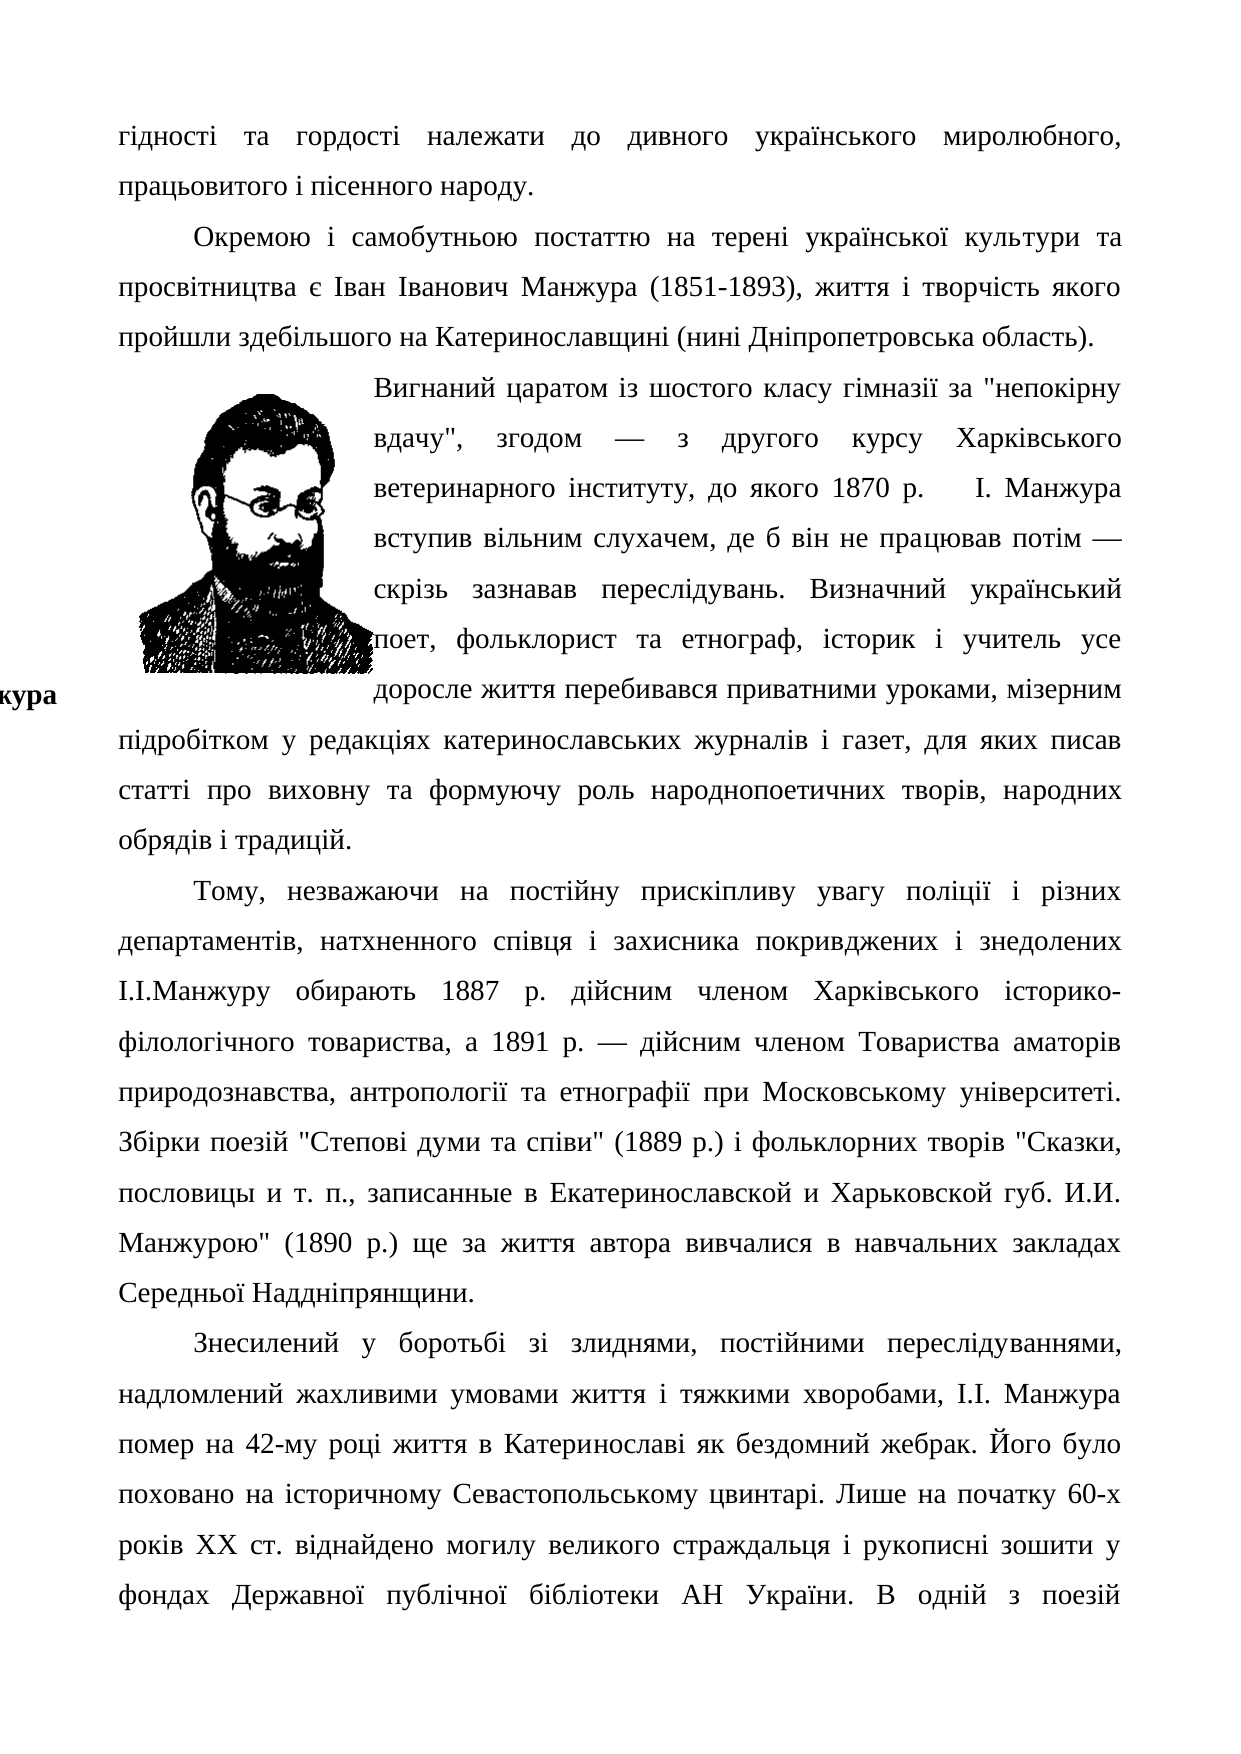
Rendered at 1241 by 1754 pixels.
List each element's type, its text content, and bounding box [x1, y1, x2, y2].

text Тому, незважаючи на постійну прискіпливу увагу поліції і різних департаментів, натхненного співця і захисника покривджених і знедолених І.І.Манжуру обирають 1887 р. дійсним членом Харківського історико-філологічного товариства, а 1891 р. — дійсним членом Товариства аматорів природознавства, антропології та етнографії при Московському університеті. Збірки поезій "Степові думи та співи" (1889 р.) і фольклорних творів "Сказки, пословицы и т. п., записанные в Екатеринославской и Харьковской губ. И.И. Манжурою" (1890 р.) ще за життя автора вивчалися в навчальних закладах Середньої Наддніпрянщини. [118, 873, 1122, 1309]
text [118, 1326, 1122, 1611]
text Окремою і самобутньою постаттю на терені української культури та просвітництва є Іван Іванович Манжура (1851-1893), життя і творчість якого пройшли здебільшого на Катеринославщині (нині Дніпропетровська область). [118, 219, 1122, 353]
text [118, 118, 1122, 202]
text Вигнаний царатом із шостого класу гімназії за "непокірну вдачу", згодом — з другого курсу Харківського ветеринарного інституту, до якого 1870 р. І. Манжура вступив вільним слухачем, де б він не працював потім — скрізь зазнавав переслідувань. Визначний український поет, фольклорист та етнограф, історик і учитель усе доросле життя перебивався приватними уроками, мізерним підробітком у редакціях катеринославських журналів і газет, для яких писав статті про виховну та формуючу роль народнопоетичних творів, народних обрядів і традицій. [118, 370, 1122, 856]
picture [139, 394, 374, 674]
